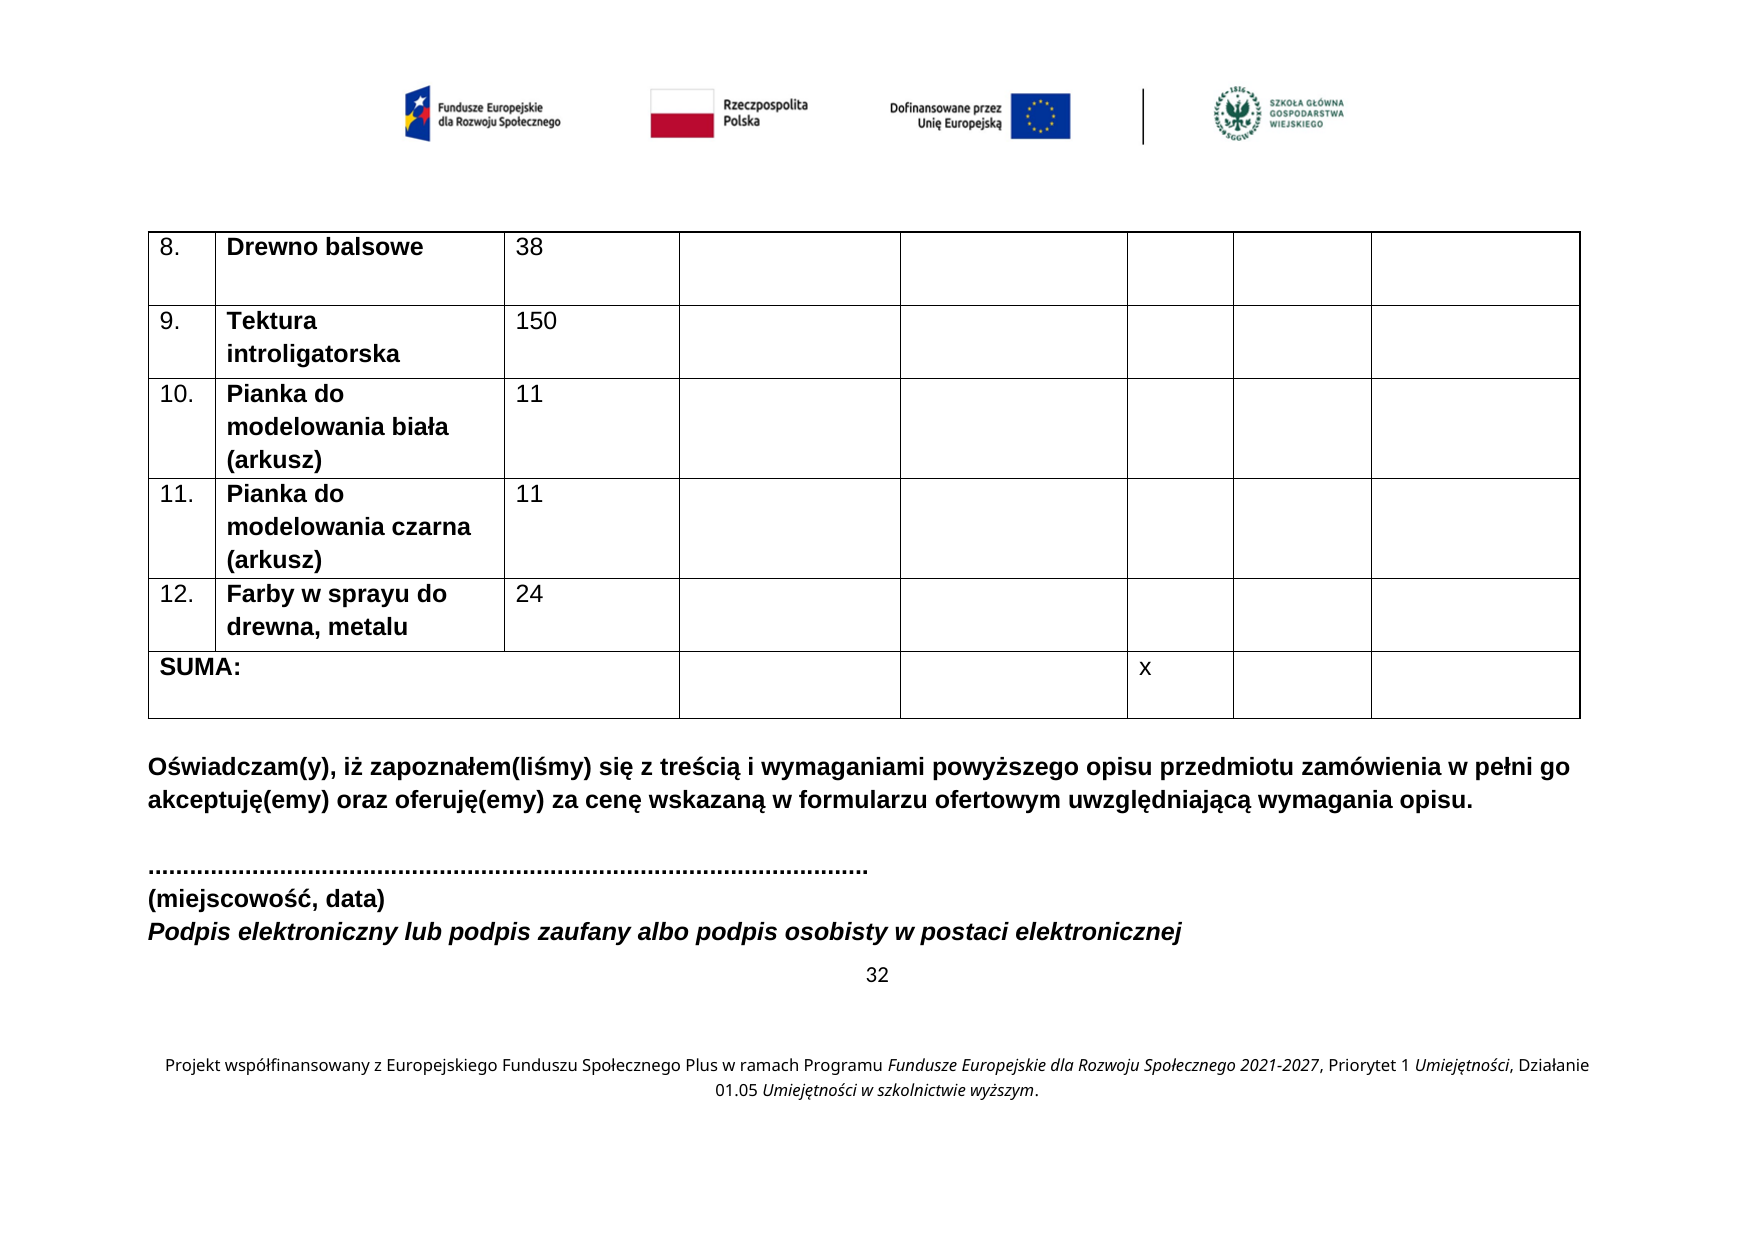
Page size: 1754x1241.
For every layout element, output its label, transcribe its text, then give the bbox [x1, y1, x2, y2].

text Podpis elektroniczny lub podpis zaufany albo podpis osobisty w postaci elektronicznej [148, 917, 1606, 946]
table_cell 150 [505, 306, 679, 378]
table_cell Drewno balsowe [216, 233, 504, 305]
table_cell [901, 306, 1127, 378]
table_cell [1128, 306, 1233, 378]
table_cell [1234, 579, 1371, 651]
picture [350, 73, 1404, 154]
table_cell [901, 479, 1127, 578]
table_cell 8. [149, 233, 215, 305]
table_cell [1234, 233, 1371, 305]
table_cell [901, 579, 1127, 651]
table_cell [901, 379, 1127, 478]
table_cell Tektura introligatorska [216, 306, 504, 378]
table_cell [680, 579, 900, 651]
text ........................................................................................................ [148, 851, 1606, 880]
table_cell [1372, 379, 1579, 478]
table_cell Pianka do modelowania biała (arkusz) [216, 379, 504, 478]
table_cell [901, 233, 1127, 305]
table_cell [680, 652, 900, 718]
table_cell 11 [505, 379, 679, 478]
table_cell [1234, 652, 1371, 718]
table_cell Pianka do modelowania czarna (arkusz) [216, 479, 504, 578]
table_cell 11 [505, 479, 679, 578]
text Oświadczam(y), iż zapoznałem(liśmy) się z treścią i wymaganiami powyższego opisu przedmiotu zamówienia w pełni go akceptuję(emy) oraz oferuję(emy) za cenę wskazaną w formularzu ofertowym uwzględniającą wymagania opisu. [148, 752, 1606, 814]
table_cell [680, 479, 900, 578]
table_cell [1372, 479, 1579, 578]
table_cell [680, 233, 900, 305]
table_cell SUMA: [149, 652, 679, 718]
table_cell 10. [149, 379, 215, 478]
table_cell 38 [505, 233, 679, 305]
table_cell [1372, 306, 1579, 378]
table_cell [1372, 579, 1579, 651]
table_cell [901, 652, 1127, 718]
table_cell 9. [149, 306, 215, 378]
table_cell 11. [149, 479, 215, 578]
table_cell [1234, 306, 1371, 378]
table_cell [1128, 579, 1233, 651]
table_cell [1234, 379, 1371, 478]
table_cell Farby w sprayu do drewna, metalu [216, 579, 504, 651]
table_cell 12. [149, 579, 215, 651]
table_cell [1372, 652, 1579, 718]
table_cell x [1128, 652, 1233, 718]
table_cell 24 [505, 579, 679, 651]
table_cell [680, 306, 900, 378]
table_cell [1372, 233, 1579, 305]
table_cell [1128, 233, 1233, 305]
table_cell [680, 379, 900, 478]
text (miejscowość, data) [148, 884, 1606, 913]
table_cell [1128, 379, 1233, 478]
table_cell [1234, 479, 1371, 578]
table_cell [1128, 479, 1233, 578]
